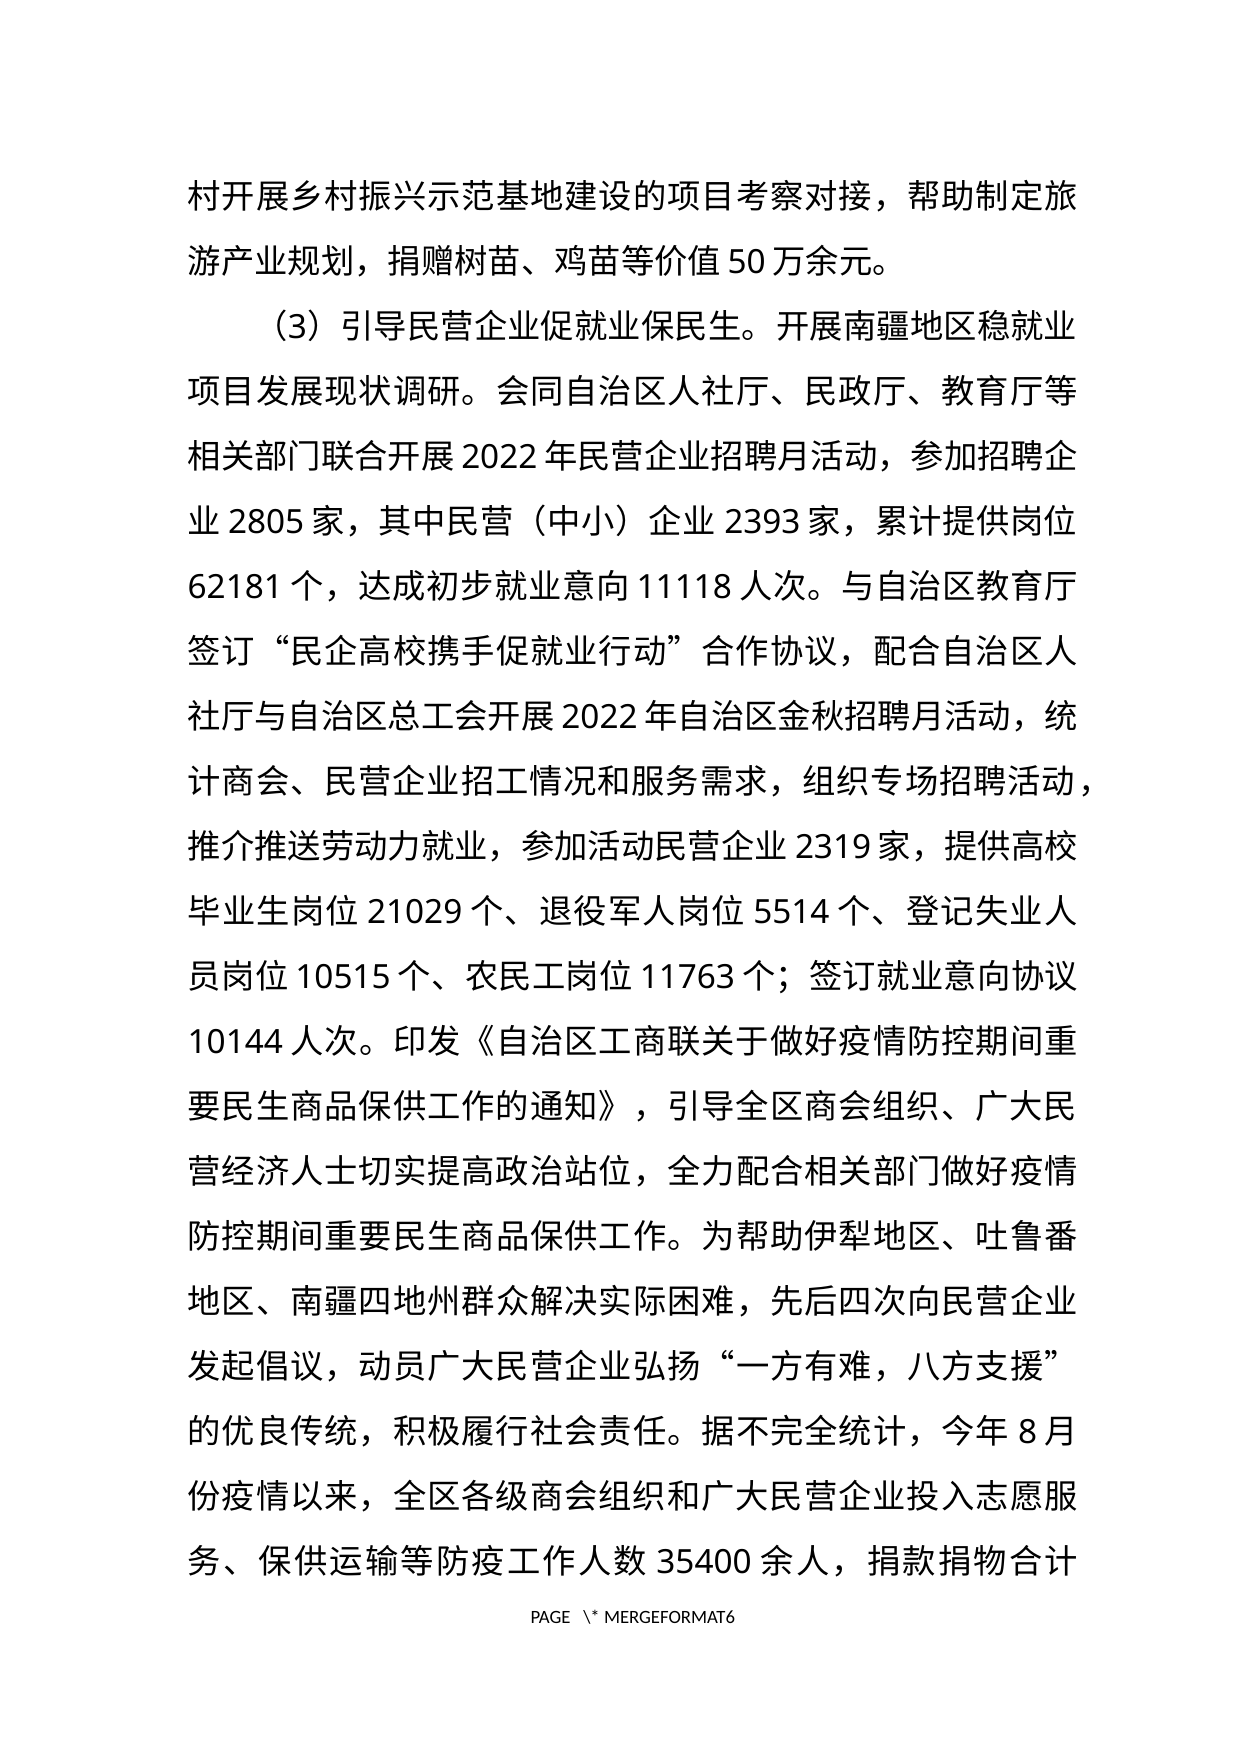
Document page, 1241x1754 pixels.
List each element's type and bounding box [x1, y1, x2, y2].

text [187, 292, 1078, 1592]
text [187, 162, 1078, 292]
